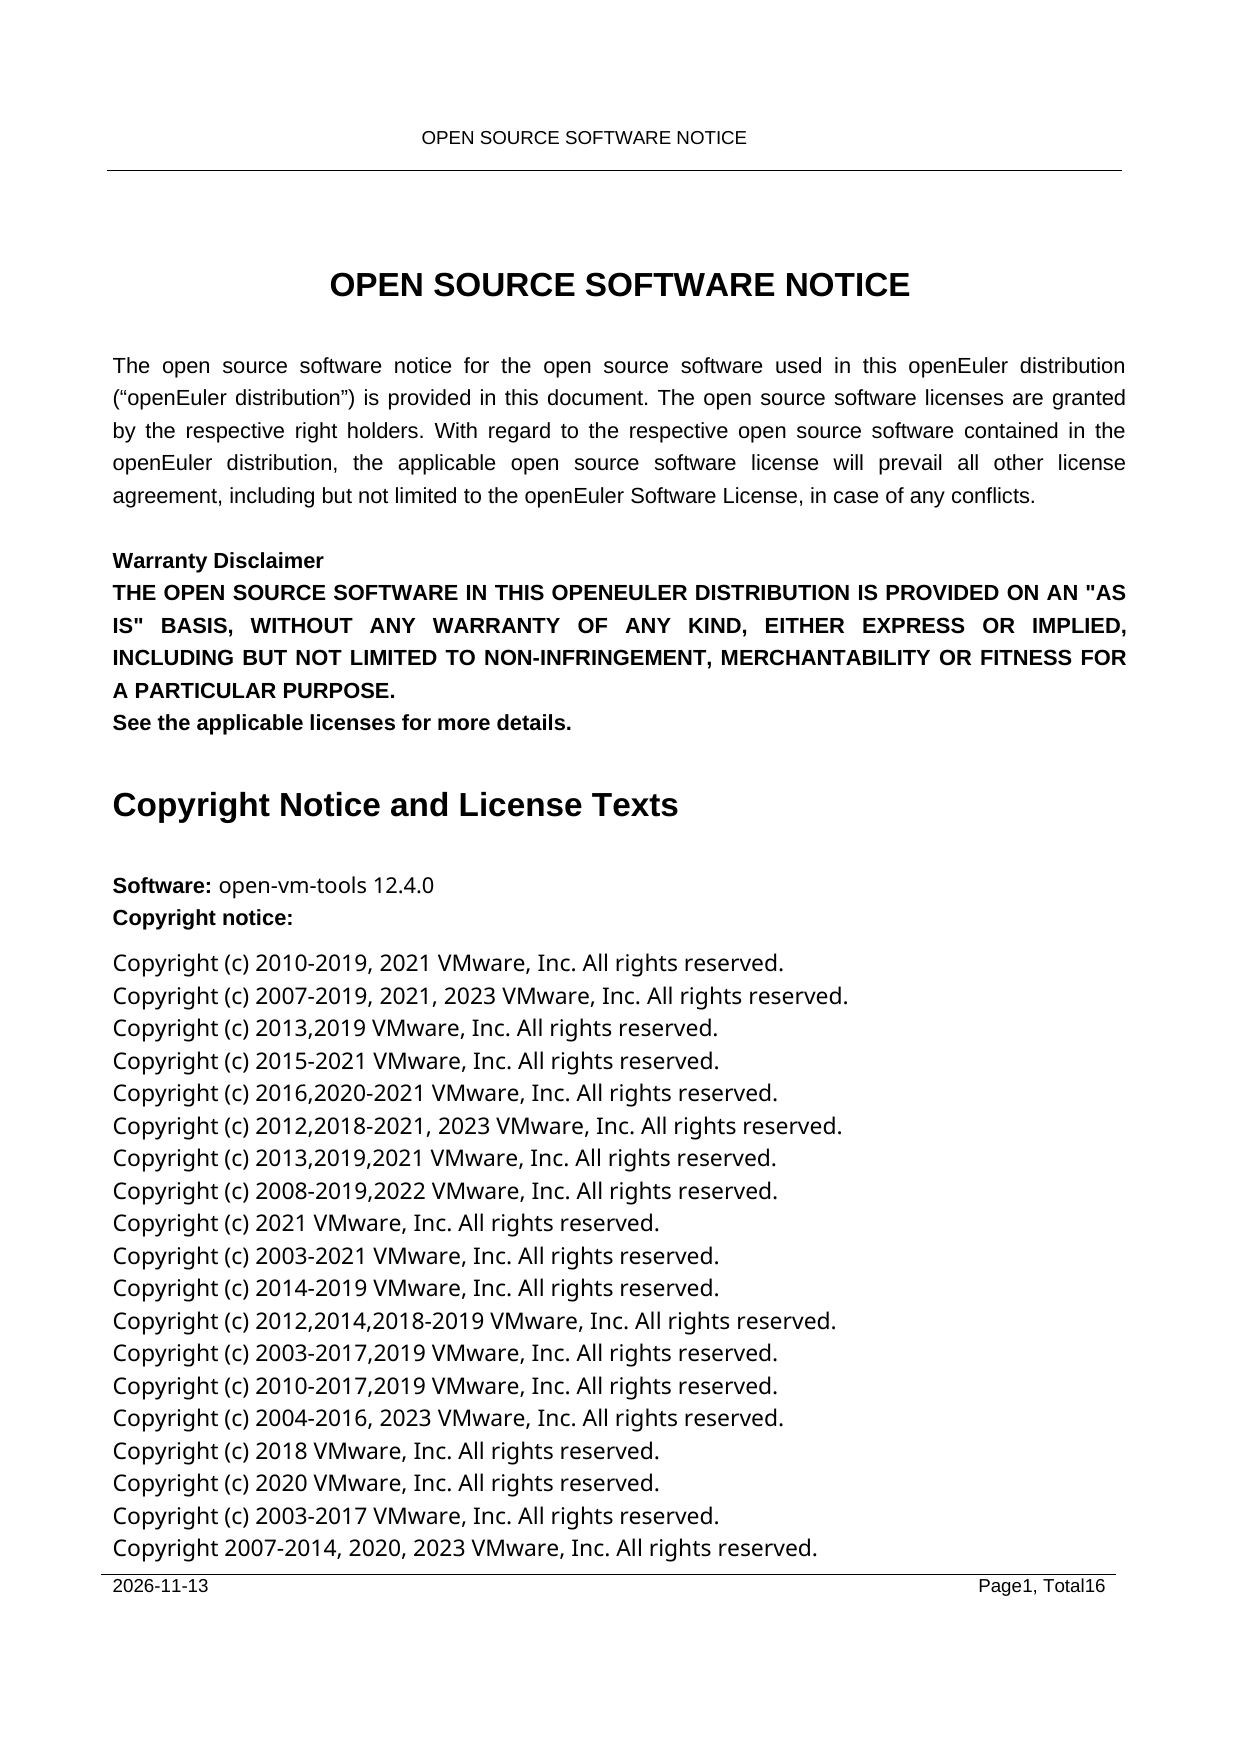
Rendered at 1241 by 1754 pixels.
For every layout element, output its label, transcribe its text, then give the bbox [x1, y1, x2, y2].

text Copyright Notice and License Texts [112, 771, 1128, 836]
text OPEN SOURCE SOFTWARE NOTICE [112, 251, 1128, 316]
text Copyright notice: [112, 901, 1128, 934]
title Software: open-vm-tools 12.4.0 [112, 869, 1128, 901]
text THE OPEN SOURCE SOFTWARE IN THIS OPENEULER DISTRIBUTION IS PROVIDED ON AN "AS IS" BASIS, WITHOUT ANY WARRANTY OF ANY KIND, EITHER EXPRESS OR IMPLIED, INCLUDING BUT NOT LIMITED TO NON-INFRINGEMENT, MERCHANTABILITY OR FITNESS FOR A PARTICULAR PURPOSE. See the applicable licenses for more details. [112, 576, 1128, 739]
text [112, 947, 1128, 1564]
text Warranty Disclaimer [112, 544, 1128, 576]
text The open source software notice for the open source software used in this openEuler distribution (“openEuler distribution”) is provided in this document. The open source software licenses are granted by the respective right holders. With regard to the respective open source software contained in the openEuler distribution, the applicable open source software license will prevail all other license agreement, including but not limited to the openEuler Software License, in case of any conflicts. [112, 349, 1128, 511]
